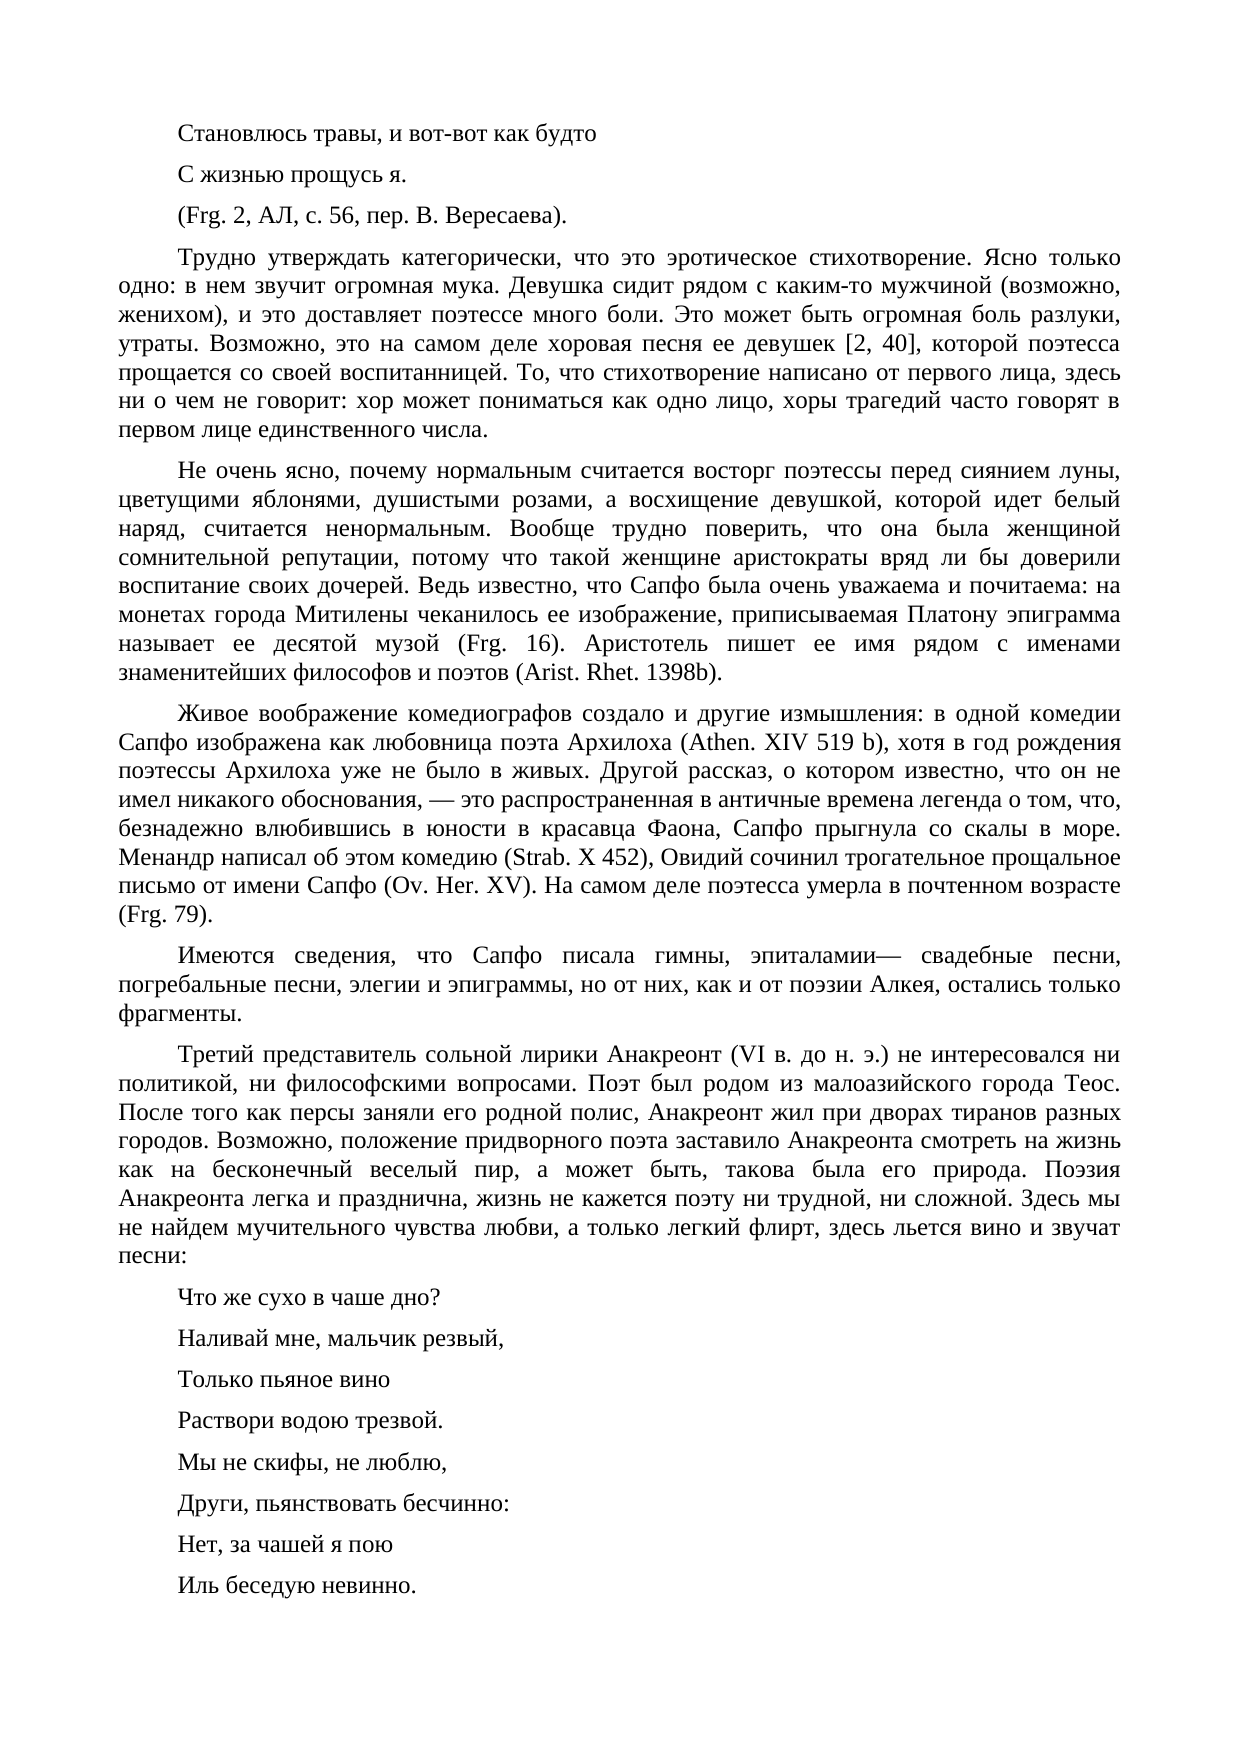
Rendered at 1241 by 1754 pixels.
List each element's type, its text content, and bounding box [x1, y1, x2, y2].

text Раствори водою трезвой. [118, 1406, 1122, 1434]
text Мы не скифы, не люблю, [118, 1447, 1122, 1476]
text Нет, за чашей я пою [118, 1529, 1122, 1558]
text Не очень ясно, почему нормальным считается восторг поэтессы перед сиянием луны, цветущими яблонями, душистыми розами, а восхищение девушкой, которой идет белый наряд, считается ненормальным. Вообще трудно поверить, что она была женщиной сомнительной репутации, потому что такой женщине аристократы вряд ли бы доверили воспитание своих дочерей. Ведь известно, что Сапфо была очень уважаема и почитаема: на монетах города Митилены чеканилось ее изображение, приписываемая Платону эпиграмма называет ее десятой музой (Frg. 16). Аристотель пишет ее имя рядом с именами знаменитейших философов и поэтов (Arist. Rhet. 1398b). [118, 456, 1122, 686]
text Только пьяное вино [118, 1364, 1122, 1393]
text Имеются сведения, что Сапфо писала гимны, эпиталамии— свадебные песни, погребальные песни, элегии и эпиграммы, но от них, как и от поэзии Алкея, остались только фрагменты. [118, 941, 1122, 1027]
text С жизнью прощусь я. [118, 159, 1122, 188]
text Други, пьянствовать бесчинно: [118, 1488, 1122, 1517]
text Третий представитель сольной лирики Анакреонт (VI в. до н. э.) не интересовался ни политикой, ни философскими вопросами. Поэт был родом из малоазийского города Теос. После того как персы заняли его родной полис, Анакреонт жил при дворах тиранов разных городов. Возможно, положение придворного поэта заставило Анакреонта смотреть на жизнь как на бесконечный веселый пир, а может быть, такова была его природа. Поэзия Анакреонта легка и празднична, жизнь не кажется поэту ни трудной, ни сложной. Здесь мы не найдем мучительного чувства любви, а только легкий флирт, здесь льется вино и звучат песни: [118, 1039, 1122, 1269]
text Иль беседую невинно. [118, 1571, 1122, 1599]
text Становлюсь травы, и вот-вот как будто [118, 118, 1122, 147]
text Трудно утверждать категорически, что это эротическое стихотворение. Ясно только одно: в нем звучит огромная мука. Девушка сидит рядом с каким-то мужчиной (возможно, женихом), и это доставляет поэтессе много боли. Это может быть огромная боль разлуки, утраты. Возможно, это на самом деле хоровая песня ее девушек [2, 40], которой поэтесса прощается со своей воспитанницей. То, что стихотворение написано от первого лица, здесь ни о чем не говорит: хор может пониматься как одно лицо, хоры трагедий часто говорят в первом лице единственного числа. [118, 242, 1122, 443]
text Наливай мне, мальчик резвый, [118, 1323, 1122, 1352]
text Что же сухо в чаше дно? [118, 1282, 1122, 1311]
text (Frg. 2, АЛ, с. 56, пер. В. Вересаева). [118, 201, 1122, 229]
text Живое воображение комедиографов создало и другие измышления: в одной комедии Сапфо изображена как любовница поэта Архилоха (Athen. XIV 519 b), хотя в год рождения поэтессы Архилоха уже не было в живых. Другой рассказ, о котором известно, что он не имел никакого обоснования, — это распространенная в античные времена легенда о том, что, безнадежно влюбившись в юности в красавца Фаона, Сапфо прыгнула со скалы в море. Менандр написал об этом комедию (Strab. X 452), Овидий сочинил трогательное прощальное письмо от имени Сапфо (Ov. Her. XV). На самом деле поэтесса умерла в почтенном возрасте (Frg. 79). [118, 698, 1122, 928]
